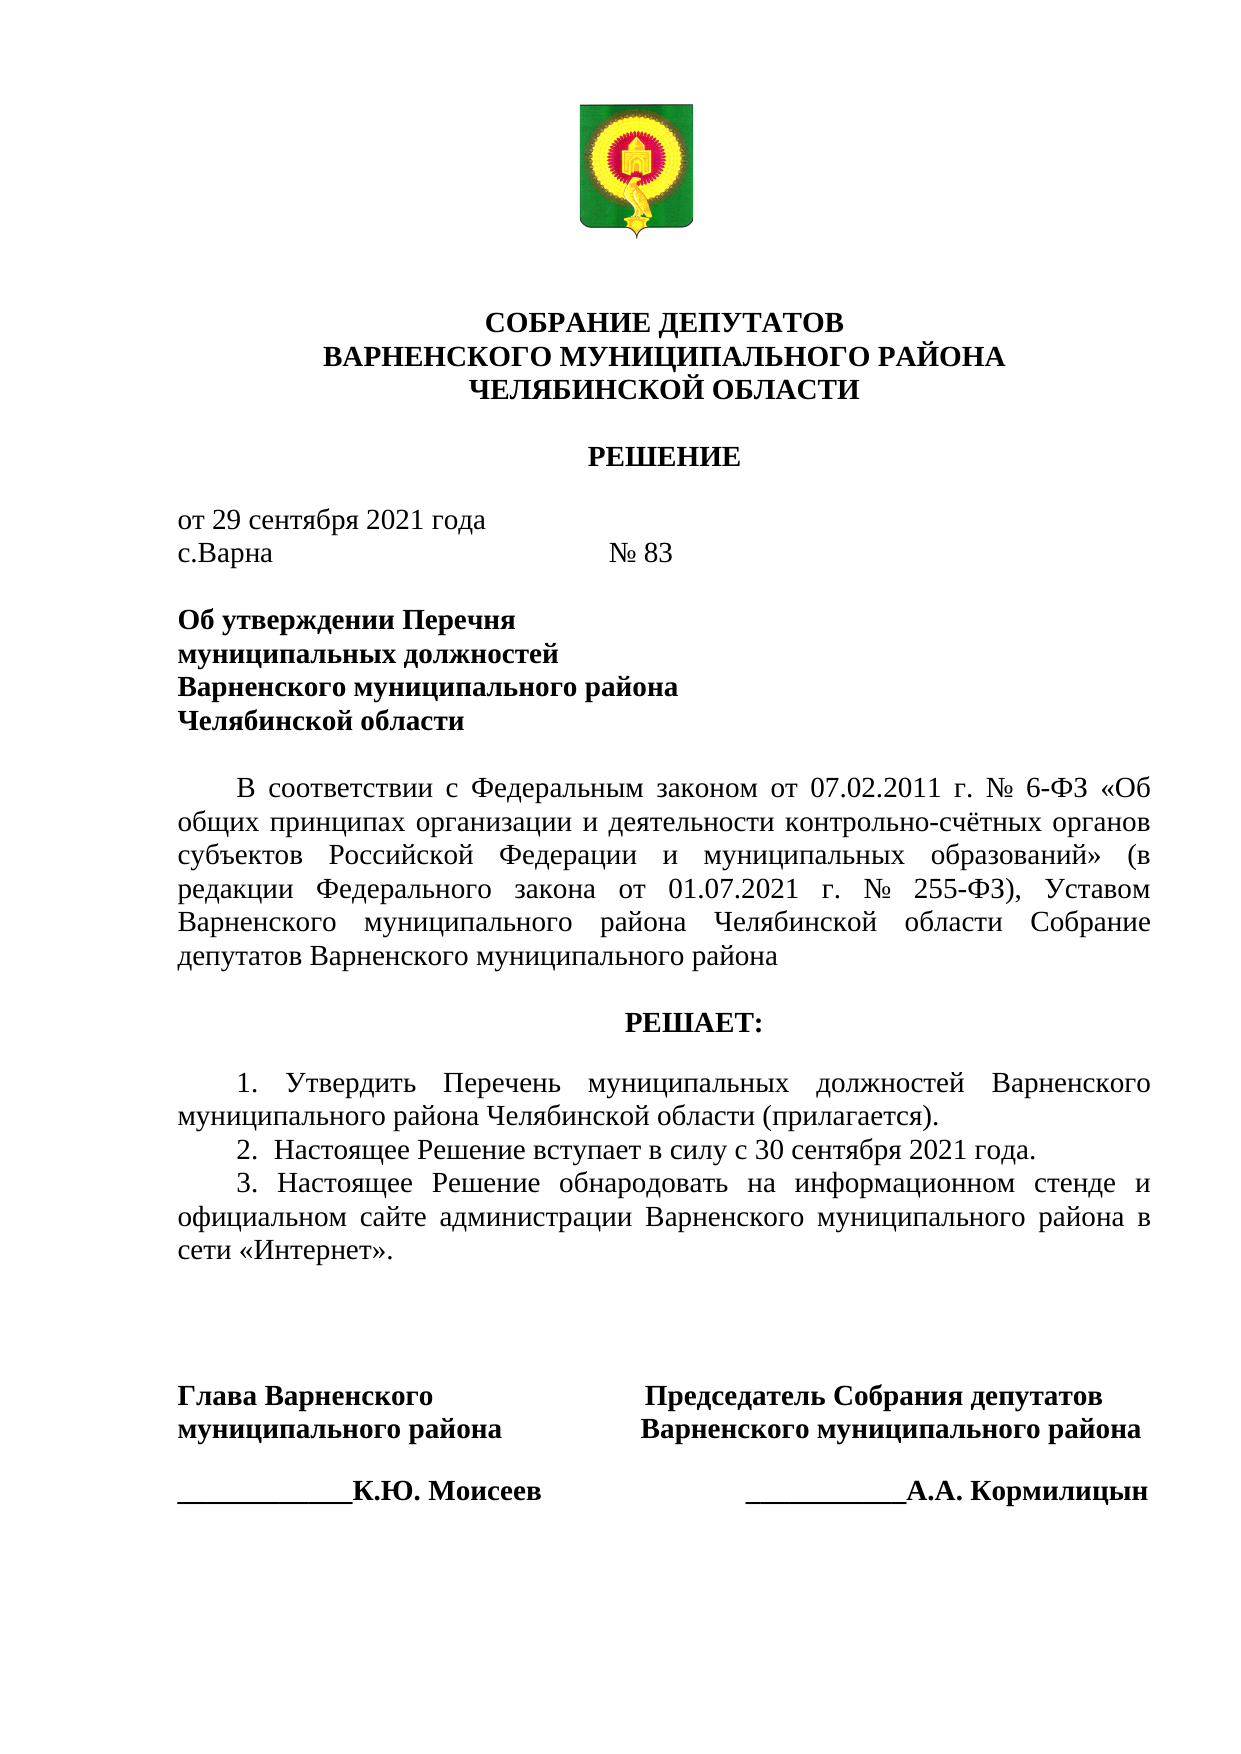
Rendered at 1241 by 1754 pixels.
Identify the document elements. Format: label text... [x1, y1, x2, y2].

subtitle от 29 сентября 2021 года [177, 502, 1152, 535]
text 3. Настоящее Решение обнародовать на информационном стенде и официальном сайте администрации Варненского муниципального района в сети «Интернет». [177, 1165, 1152, 1266]
text муниципального района Варненского муниципального района [177, 1412, 1152, 1445]
text ____________К.Ю. Моисеев ___________А.А. Кормилицын [177, 1473, 1152, 1507]
subtitle РЕШЕНИЕ [177, 439, 1152, 473]
subtitle Варненского муниципального района [177, 669, 1152, 703]
subtitle В соответствии с Федеральным законом от 07.02.2011 г. № 6-ФЗ «Об общих принципах организации и деятельности контрольно-счётных органов субъектов Российской Федерации и муниципальных образований» (в редакции Федерального закона от 01.07.2021 г. № 255-ФЗ), Уставом Варненского муниципального района Челябинской области Собрание депутатов Варненского муниципального района [177, 770, 1152, 971]
subtitle Глава Варненского Председатель Собрания депутатов [177, 1378, 1152, 1412]
picture [579, 103, 694, 239]
subtitle Челябинской области [177, 703, 1152, 737]
subtitle ВАРНЕНСКОГО МУНИЦИПАЛЬНОГО РАЙОНА [177, 339, 1152, 372]
subtitle Об утверждении Перечня [177, 602, 1152, 636]
subtitle муниципальных должностей [177, 636, 1152, 669]
subtitle СОБРАНИЕ ДЕПУТАТОВ [177, 305, 1152, 339]
subtitle Настоящее Решение вступает в силу с 30 сентября 2021 года. [236, 1132, 1152, 1165]
text 1. Утвердить Перечень муниципальных должностей Варненского муниципального района Челябинской области (прилагается). [177, 1065, 1152, 1132]
subtitle ЧЕЛЯБИНСКОЙ ОБЛАСТИ [177, 372, 1152, 406]
subtitle РЕШАЕТ: [177, 1005, 1152, 1038]
subtitle с.Варна № 83 [177, 535, 1152, 569]
